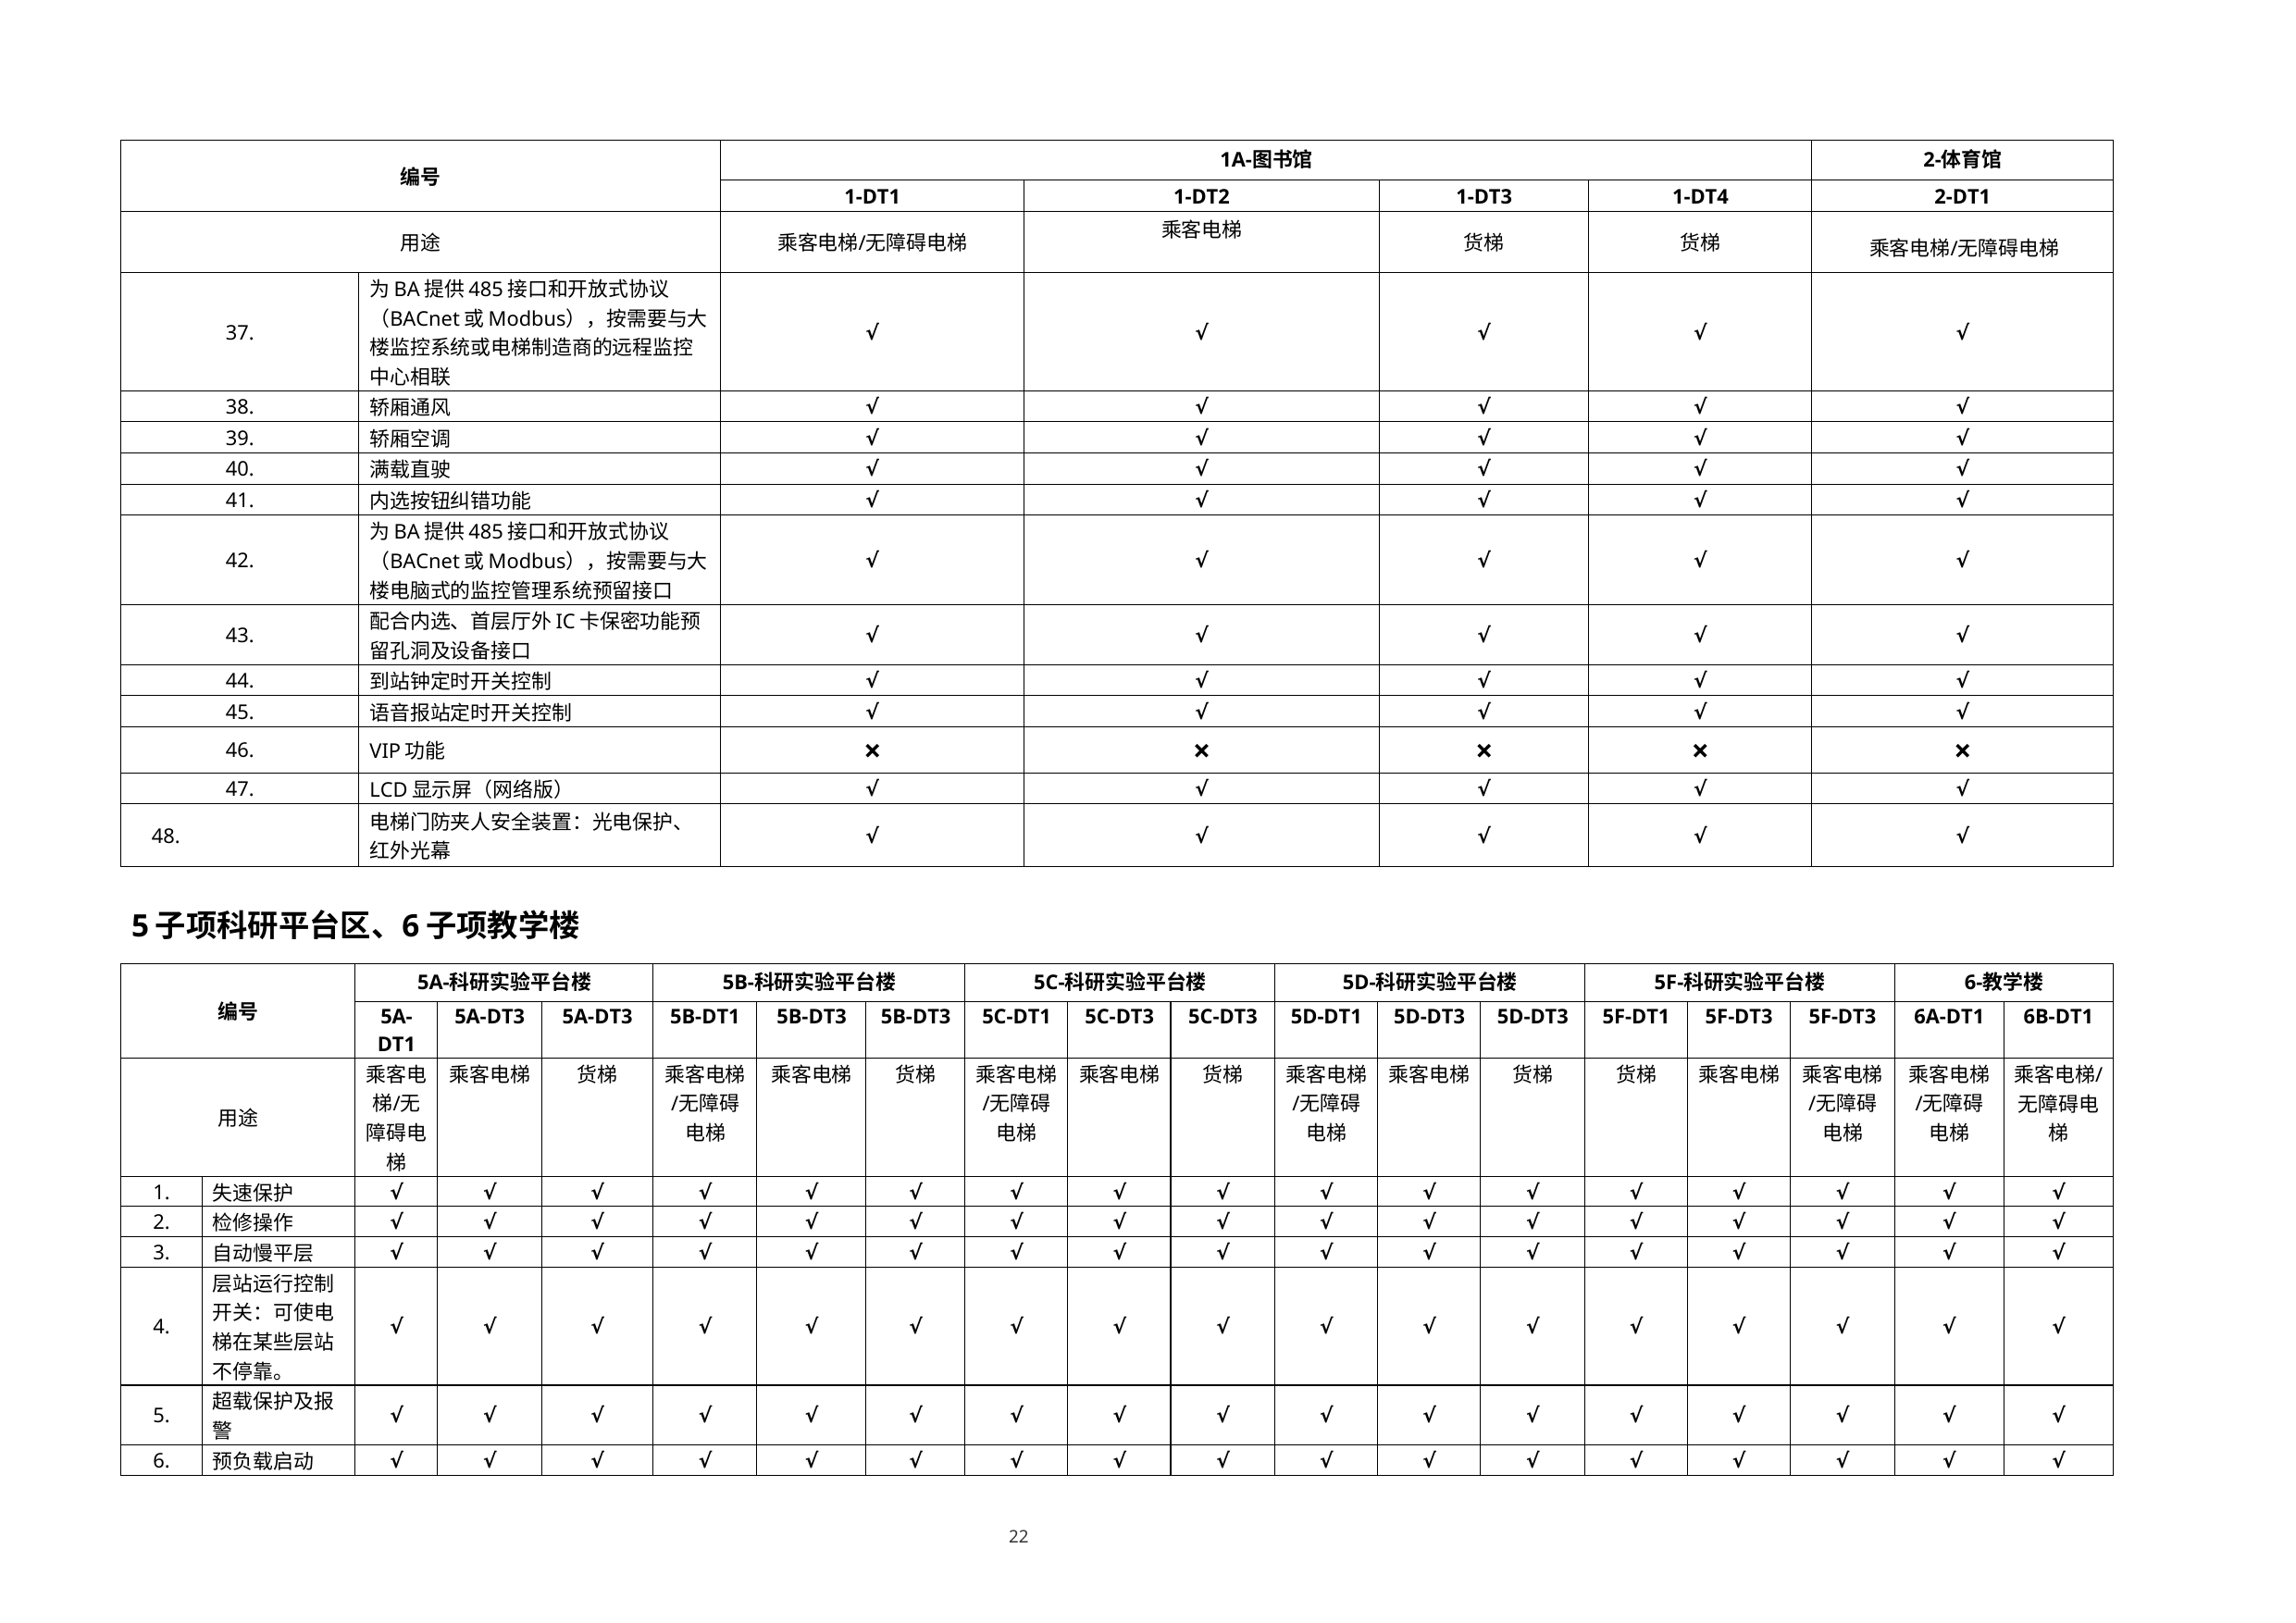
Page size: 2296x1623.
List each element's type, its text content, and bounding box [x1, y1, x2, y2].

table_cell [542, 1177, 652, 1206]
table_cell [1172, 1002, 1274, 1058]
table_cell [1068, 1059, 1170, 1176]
table_cell 41. [121, 485, 358, 514]
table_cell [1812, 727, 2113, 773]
table_cell √ [721, 391, 1024, 421]
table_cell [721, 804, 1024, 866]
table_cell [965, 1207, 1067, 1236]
table_header 编号 [121, 141, 720, 211]
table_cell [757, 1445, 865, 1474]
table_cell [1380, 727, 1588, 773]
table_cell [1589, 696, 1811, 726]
table_cell √ [1380, 453, 1588, 483]
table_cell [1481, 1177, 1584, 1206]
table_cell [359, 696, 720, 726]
table_cell √ [1812, 453, 2113, 483]
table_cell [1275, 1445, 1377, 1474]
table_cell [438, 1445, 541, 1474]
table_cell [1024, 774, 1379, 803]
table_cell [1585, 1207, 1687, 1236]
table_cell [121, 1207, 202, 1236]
table_cell √ [1589, 273, 1811, 390]
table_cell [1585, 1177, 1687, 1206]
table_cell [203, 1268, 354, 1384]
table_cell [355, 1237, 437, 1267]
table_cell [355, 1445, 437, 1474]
table_cell 乘客电梯/无障碍电梯 [1812, 212, 2113, 272]
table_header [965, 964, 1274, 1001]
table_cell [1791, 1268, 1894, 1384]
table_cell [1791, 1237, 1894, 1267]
table_cell 货梯 [1589, 212, 1811, 272]
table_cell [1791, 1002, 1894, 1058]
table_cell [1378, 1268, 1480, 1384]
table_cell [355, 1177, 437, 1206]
table_cell √ [721, 515, 1024, 604]
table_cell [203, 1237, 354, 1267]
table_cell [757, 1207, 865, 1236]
table_cell √ [1812, 422, 2113, 452]
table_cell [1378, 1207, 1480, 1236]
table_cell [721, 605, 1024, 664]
table_cell √ [1589, 422, 1811, 452]
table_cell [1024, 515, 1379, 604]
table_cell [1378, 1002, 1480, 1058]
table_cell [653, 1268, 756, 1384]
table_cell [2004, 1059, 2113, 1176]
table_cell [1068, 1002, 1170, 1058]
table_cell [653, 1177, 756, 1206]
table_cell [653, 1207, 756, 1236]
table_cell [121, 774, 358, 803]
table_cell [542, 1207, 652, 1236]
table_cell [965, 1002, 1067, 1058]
table_cell 轿厢空调 [359, 422, 720, 452]
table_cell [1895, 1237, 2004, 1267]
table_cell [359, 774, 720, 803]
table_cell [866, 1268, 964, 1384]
table_cell 轿厢通风 [359, 391, 720, 421]
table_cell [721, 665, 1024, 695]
table_cell 1-DT2 [1024, 180, 1379, 211]
table_cell √ [1812, 391, 2113, 421]
table_cell √ [1024, 391, 1379, 421]
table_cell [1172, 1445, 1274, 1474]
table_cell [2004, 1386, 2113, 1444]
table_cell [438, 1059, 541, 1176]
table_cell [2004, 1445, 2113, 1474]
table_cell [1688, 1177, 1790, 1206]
table_cell √ [721, 422, 1024, 452]
table_cell 用途 [121, 212, 720, 272]
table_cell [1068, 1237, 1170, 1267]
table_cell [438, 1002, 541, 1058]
text 5子项科研平台区、6子项教学楼 [131, 901, 2164, 946]
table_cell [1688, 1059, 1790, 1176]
table_cell 40. [121, 453, 358, 483]
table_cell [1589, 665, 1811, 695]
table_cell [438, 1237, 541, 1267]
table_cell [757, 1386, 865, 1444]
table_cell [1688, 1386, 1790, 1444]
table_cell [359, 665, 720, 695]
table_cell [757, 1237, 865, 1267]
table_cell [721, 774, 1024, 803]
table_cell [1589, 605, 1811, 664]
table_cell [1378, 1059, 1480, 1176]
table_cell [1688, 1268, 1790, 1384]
table_cell 1-DT3 [1380, 180, 1588, 211]
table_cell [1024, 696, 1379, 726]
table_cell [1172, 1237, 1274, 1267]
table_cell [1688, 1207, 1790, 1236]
table_cell √ [1380, 485, 1588, 514]
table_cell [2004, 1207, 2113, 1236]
table_cell √ [721, 453, 1024, 483]
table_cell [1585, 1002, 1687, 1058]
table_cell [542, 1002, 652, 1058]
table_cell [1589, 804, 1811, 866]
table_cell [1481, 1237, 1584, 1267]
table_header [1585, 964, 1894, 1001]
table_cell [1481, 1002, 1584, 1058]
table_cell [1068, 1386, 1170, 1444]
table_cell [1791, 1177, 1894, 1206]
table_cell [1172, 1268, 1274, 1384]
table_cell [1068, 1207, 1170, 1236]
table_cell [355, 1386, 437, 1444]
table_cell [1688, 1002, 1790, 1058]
table_cell 为BA提供485接口和开放式协议（BACnet或Modbus），按需要与大楼监控系统或电梯制造商的远程监控中心相联 [359, 273, 720, 390]
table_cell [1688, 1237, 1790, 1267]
table_cell √ [1024, 273, 1379, 390]
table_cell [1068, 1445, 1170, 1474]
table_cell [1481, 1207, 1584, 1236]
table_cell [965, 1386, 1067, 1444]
table_cell 2-DT1 [1812, 180, 2113, 211]
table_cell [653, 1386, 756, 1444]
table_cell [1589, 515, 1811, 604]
table_cell 42. [121, 515, 358, 604]
table_header 1A-图书馆 [721, 141, 1811, 180]
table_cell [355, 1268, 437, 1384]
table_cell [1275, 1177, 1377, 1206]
table_cell √ [1589, 391, 1811, 421]
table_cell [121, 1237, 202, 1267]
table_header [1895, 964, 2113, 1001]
table_cell √ [721, 273, 1024, 390]
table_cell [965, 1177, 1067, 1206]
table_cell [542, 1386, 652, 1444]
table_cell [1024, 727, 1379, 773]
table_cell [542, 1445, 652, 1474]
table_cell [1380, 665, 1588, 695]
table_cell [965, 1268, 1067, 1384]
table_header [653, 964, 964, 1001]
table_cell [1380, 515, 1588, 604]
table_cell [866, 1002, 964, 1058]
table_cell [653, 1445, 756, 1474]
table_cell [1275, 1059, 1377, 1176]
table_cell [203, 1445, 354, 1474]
table_cell √ [1380, 422, 1588, 452]
table_cell 满载直驶 [359, 453, 720, 483]
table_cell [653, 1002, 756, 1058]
table_cell √ [1589, 485, 1811, 514]
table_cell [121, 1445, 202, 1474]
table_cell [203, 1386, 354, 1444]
table_cell √ [1812, 273, 2113, 390]
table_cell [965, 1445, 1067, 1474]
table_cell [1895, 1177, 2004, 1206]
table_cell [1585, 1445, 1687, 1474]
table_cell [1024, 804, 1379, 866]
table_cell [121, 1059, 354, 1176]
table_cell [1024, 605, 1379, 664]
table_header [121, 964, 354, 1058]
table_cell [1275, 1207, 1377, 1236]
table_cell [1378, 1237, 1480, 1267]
table_cell √ [1024, 485, 1379, 514]
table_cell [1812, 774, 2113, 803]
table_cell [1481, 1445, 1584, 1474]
table_cell √ [1812, 485, 2113, 514]
table_cell 为BA提供485接口和开放式协议（BACnet或Modbus），按需要与大楼电脑式的监控管理系统预留接口 [359, 515, 720, 604]
table_cell √ [721, 485, 1024, 514]
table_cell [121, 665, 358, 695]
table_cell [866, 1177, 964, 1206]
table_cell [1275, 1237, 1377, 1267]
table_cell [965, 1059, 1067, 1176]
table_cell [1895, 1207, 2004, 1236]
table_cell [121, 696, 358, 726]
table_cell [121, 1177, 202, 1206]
table_cell 货梯 [1380, 212, 1588, 272]
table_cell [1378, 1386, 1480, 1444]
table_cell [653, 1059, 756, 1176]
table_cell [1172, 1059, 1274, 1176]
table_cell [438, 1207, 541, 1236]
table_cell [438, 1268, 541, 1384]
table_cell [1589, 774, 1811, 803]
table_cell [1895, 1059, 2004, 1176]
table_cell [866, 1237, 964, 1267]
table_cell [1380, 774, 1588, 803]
table_cell 39. [121, 422, 358, 452]
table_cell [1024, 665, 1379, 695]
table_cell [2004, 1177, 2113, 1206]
table_cell √ [1380, 391, 1588, 421]
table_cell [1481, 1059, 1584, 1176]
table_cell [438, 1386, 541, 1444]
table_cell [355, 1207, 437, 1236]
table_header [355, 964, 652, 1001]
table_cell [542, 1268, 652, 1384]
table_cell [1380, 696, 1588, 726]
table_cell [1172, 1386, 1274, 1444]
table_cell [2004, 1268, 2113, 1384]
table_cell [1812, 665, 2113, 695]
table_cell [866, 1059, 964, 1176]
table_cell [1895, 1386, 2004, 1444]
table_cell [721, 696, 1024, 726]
table_cell 1-DT1 [721, 180, 1024, 211]
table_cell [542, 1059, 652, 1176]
table_cell 乘客电梯 [1024, 212, 1379, 272]
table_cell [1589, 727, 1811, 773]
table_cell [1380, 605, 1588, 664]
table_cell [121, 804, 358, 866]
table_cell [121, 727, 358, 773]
table_cell √ [1380, 273, 1588, 390]
table_cell √ [1024, 422, 1379, 452]
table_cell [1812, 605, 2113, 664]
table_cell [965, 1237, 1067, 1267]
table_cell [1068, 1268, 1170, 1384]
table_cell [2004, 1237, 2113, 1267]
table_cell 内选按钮纠错功能 [359, 485, 720, 514]
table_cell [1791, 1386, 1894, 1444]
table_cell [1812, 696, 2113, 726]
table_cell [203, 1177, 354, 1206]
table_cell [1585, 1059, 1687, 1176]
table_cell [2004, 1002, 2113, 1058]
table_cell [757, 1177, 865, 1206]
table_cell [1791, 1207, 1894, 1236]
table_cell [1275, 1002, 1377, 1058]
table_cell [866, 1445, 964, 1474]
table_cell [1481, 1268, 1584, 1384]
table_header 2-体育馆 [1812, 141, 2113, 180]
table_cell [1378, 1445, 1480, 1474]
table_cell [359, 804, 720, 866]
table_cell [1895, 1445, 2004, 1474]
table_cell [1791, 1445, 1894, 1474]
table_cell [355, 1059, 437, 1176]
table_cell 38. [121, 391, 358, 421]
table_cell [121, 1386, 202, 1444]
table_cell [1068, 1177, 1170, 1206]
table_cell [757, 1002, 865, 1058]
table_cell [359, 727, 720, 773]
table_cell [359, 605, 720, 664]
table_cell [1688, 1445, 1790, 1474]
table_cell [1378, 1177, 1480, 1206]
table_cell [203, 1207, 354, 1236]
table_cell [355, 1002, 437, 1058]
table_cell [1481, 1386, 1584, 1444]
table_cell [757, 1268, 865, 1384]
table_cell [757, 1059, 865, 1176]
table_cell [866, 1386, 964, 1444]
table_cell √ [1024, 453, 1379, 483]
table_cell 37. [121, 273, 358, 390]
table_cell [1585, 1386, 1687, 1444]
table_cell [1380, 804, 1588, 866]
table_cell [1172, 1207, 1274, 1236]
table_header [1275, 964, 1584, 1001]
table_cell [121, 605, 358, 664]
table_cell 乘客电梯/无障碍电梯 [721, 212, 1024, 272]
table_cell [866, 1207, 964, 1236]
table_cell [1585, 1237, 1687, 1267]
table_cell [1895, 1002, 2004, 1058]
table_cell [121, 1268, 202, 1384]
table_cell √ [1589, 453, 1811, 483]
table_cell 1-DT4 [1589, 180, 1811, 211]
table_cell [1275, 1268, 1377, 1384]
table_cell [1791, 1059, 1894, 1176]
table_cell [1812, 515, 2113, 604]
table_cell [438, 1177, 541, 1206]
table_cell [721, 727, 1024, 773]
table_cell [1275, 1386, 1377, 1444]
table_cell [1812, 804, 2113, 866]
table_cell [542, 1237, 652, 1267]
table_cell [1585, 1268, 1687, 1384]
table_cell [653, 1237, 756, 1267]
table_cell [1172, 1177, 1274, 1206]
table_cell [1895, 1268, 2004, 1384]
